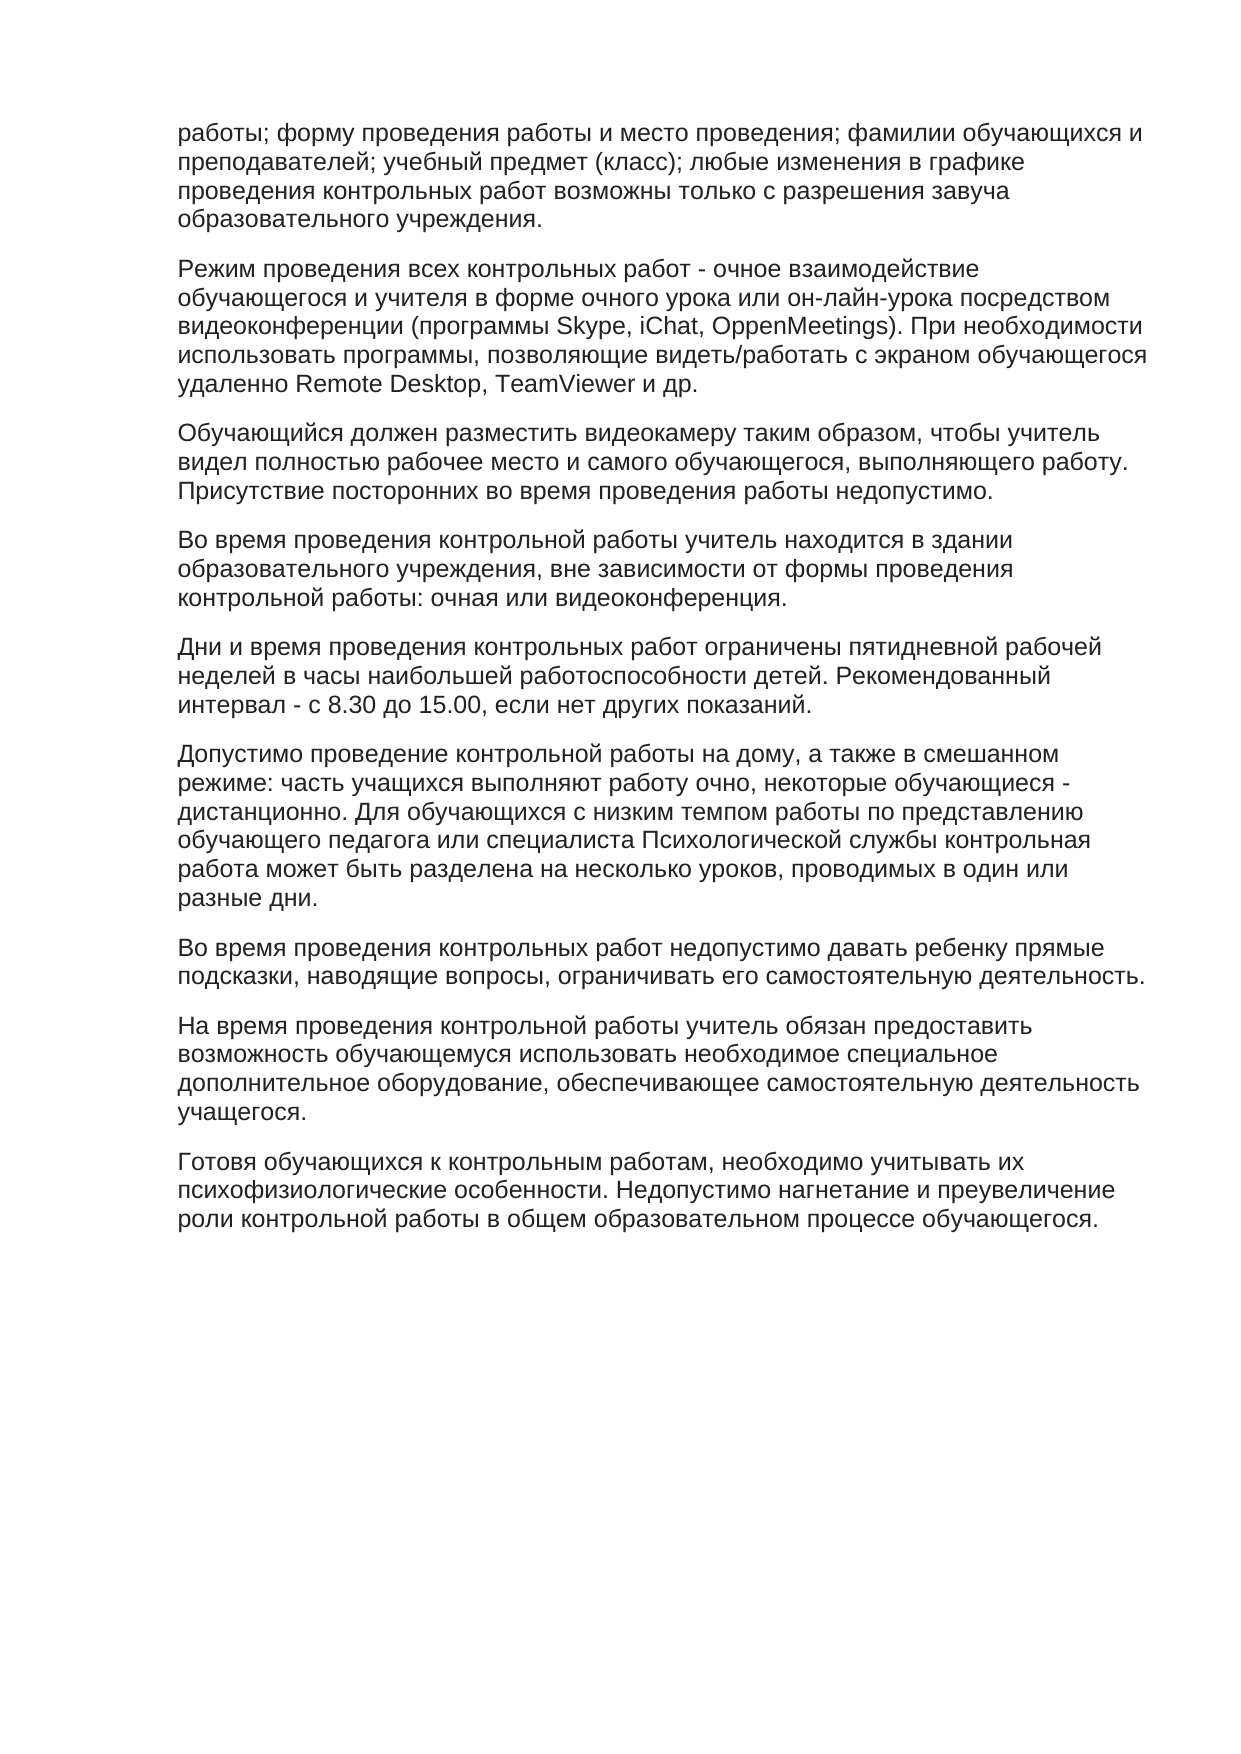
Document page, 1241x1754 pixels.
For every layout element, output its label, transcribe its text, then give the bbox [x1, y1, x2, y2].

text Во время проведения контрольных работ недопустимо давать ребенку прямые подсказки, наводящие вопросы, ограничивать его самостоятельную деятельность. [177, 932, 1152, 990]
text Режим проведения всех контрольных работ - очное взаимодействие обучающегося и учителя в форме очного урока или он-лайн-урока посредством видеоконференции (программы Skype, iChat, OppenMeetings). При необходимости использовать программы, позволяющие видеть/работать с экраном обучающегося удаленно Remote Desktop, TeamViewer и др. [177, 254, 1152, 398]
text Обучающийся должен разместить видеокамеру таким образом, чтобы учитель видел полностью рабочее место и самого обучающегося, выполняющего работу. Присутствие посторонних во время проведения работы недопустимо. [177, 418, 1152, 504]
text Готовя обучающихся к контрольным работам, необходимо учитывать их психофизиологические особенности. Недопустимо нагнетание и преувеличение роли контрольной работы в общем образовательном процессе обучающегося. [177, 1146, 1152, 1233]
text Допустимо проведение контрольной работы на дому, а также в смешанном режиме: часть учащихся выполняют работу очно, некоторые обучающиеся - дистанционно. Для обучающихся с низким темпом работы по представлению обучающего педагога или специалиста Психологической службы контрольная работа может быть разделена на несколько уроков, проводимых в один или разные дни. [177, 739, 1152, 912]
text На время проведения контрольной работы учитель обязан предоставить возможность обучающемуся использовать необходимое специальное дополнительное оборудование, обеспечивающее самостоятельную деятельность учащегося. [177, 1011, 1152, 1126]
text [177, 118, 1152, 233]
text Дни и время проведения контрольных работ ограничены пятидневной рабочей неделей в часы наибольшей работоспособности детей. Рекомендованный интервал - с 8.30 до 15.00, если нет других показаний. [177, 632, 1152, 718]
text Во время проведения контрольной работы учитель находится в здании образовательного учреждения, вне зависимости от формы проведения контрольной работы: очная или видеоконференция. [177, 525, 1152, 612]
